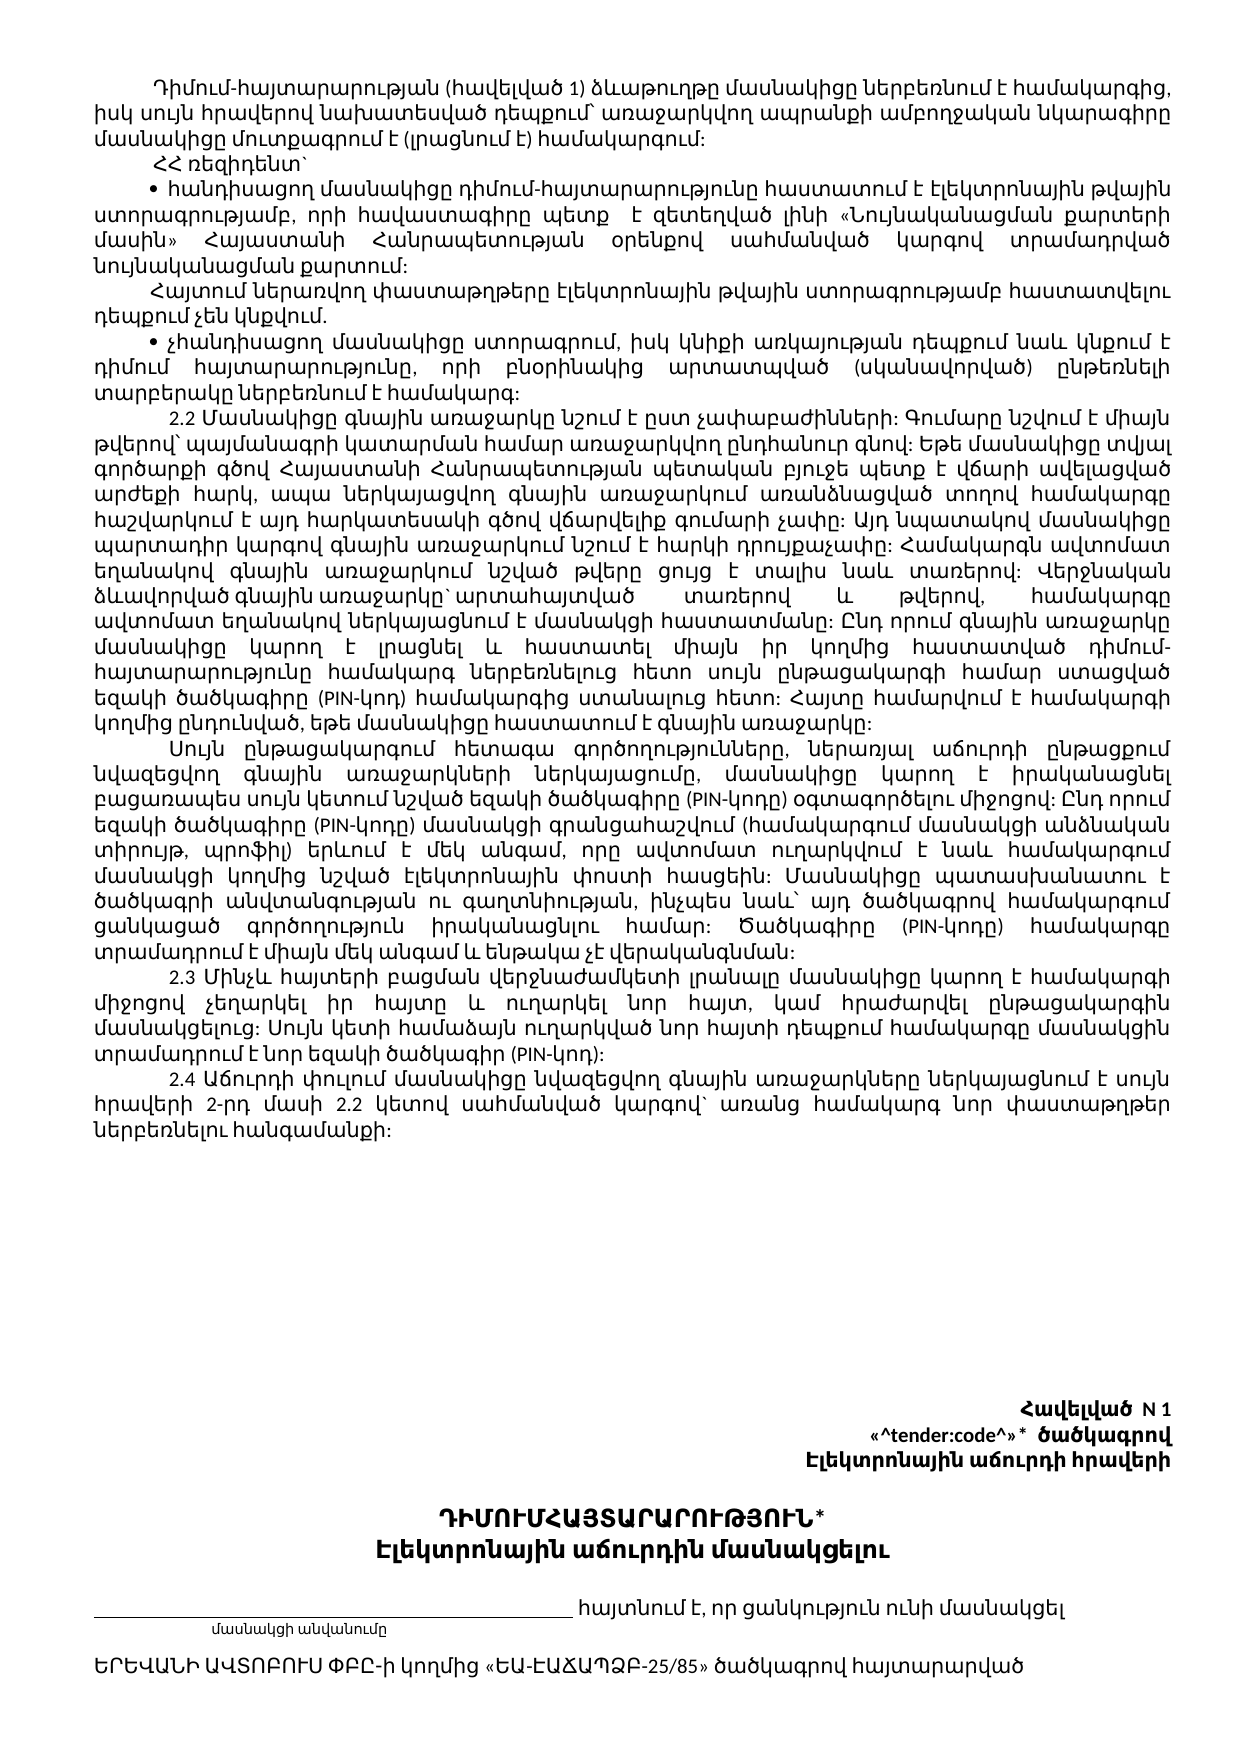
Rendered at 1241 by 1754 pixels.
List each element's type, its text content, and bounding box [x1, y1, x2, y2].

text Էլեկտրոնային աճուրդի հրավերի [94, 1447, 1171, 1473]
text մասնակցի անվանումը [94, 1620, 1171, 1651]
text Սույն ընթացակարգում հետագա գործողությունները, ներառյալ աճուրդի ընթացքում նվազեցվող գնային առաջարկների ներկայացումը, մասնակիցը կարող է իրականացնել բացառապես սույն կետում նշված եզակի ծածկագիրը (PIN-կոդը) օգտագործելու միջոցով: Ընդ որում եզակի ծածկագիրը (PIN-կոդը) մասնակցի գրանցահաշվում (համակարգում մասնակցի անձնական տիրույթ, պրոֆիլ) երևում է մեկ անգամ, որը ավտոմատ ուղարկվում է նաև համակարգում մասնակցի կողմից նշված էլեկտրոնային փոստի հասցեին: Մասնակիցը պատասխանատու է ծածկագրի անվտանգության ու գաղտնիության, ինչպես նաև՝ այդ ծածկագրով համակարգում ցանկացած գործողություն իրականացնլու համար: Ծածկագիրը (PIN-կոդը) համակարգը տրամադրում է միայն մեկ անգամ և ենթակա չէ վերականգնման: [94, 736, 1171, 964]
text 2.4 Աճուրդի փուլում մասնակիցը նվազեցվող գնային առաջարկները ներկայացնում է սույն հրավերի 2-րդ մասի 2.2 կետով սահմանված կարգով` առանց համակարգ նոր փաստաթղթեր ներբեռնելու հանգամանքի: [94, 1066, 1171, 1142]
list չհանդիսացող մասնակիցը ստորագրում, իսկ կնիքի առկայության դեպքում նաև կնքում է դիմում հայտարարությունը, որի բնօրինակից արտատպված (սկանավորված) ընթեռնելի տարբերակը ներբեռնում է համակարգ: [94, 329, 1171, 405]
text Հայտում ներառվող փաստաթղթերը էլեկտրոնային թվային ստորագրությամբ հաստատվելու դեպքում չեն կնքվում. [94, 278, 1171, 329]
subtitle Էլեկտրոնային աճուրդին մասնակցելու [94, 1534, 1171, 1564]
list հանդիսացող մասնակիցը դիմում-հայտարարությունը հաստատում է էլեկտրոնային թվային ստորագրությամբ, որի հավաստագիրը պետք է զետեղված լինի «Նույնականացման քարտերի մասին» Հայաստանի Հանրապետության օրենքով սահմանված կարգով տրամադրված նույնականացման քարտում: [94, 177, 1171, 278]
text Հավելված N 1 [94, 1397, 1171, 1422]
text ՀՀ ռեզիդենտ` [94, 151, 1171, 177]
text ԵՐԵՎԱՆԻ ԱՎՏՈԲՈՒՍ ՓԲԸ-ի կողմից «ԵԱ-ԷԱՃԱՊՁԲ-25/85» ծածկագրով հայտարարված [94, 1651, 1171, 1679]
text ԴԻՄՈՒՄՀԱՅՏԱՐԱՐՈՒԹՅՈՒՆ* [94, 1503, 1171, 1534]
text հայտնում է, որ ցանկություն ունի մասնակցել [94, 1595, 1171, 1620]
text «^tender:code^»* ծածկագրով [94, 1422, 1171, 1447]
text 2.3 Մինչև հայտերի բացման վերջնաժամկետի լրանալը մասնակիցը կարող է համակարգի միջոցով չեղարկել իր հայտը և ուղարկել նոր հայտ, կամ հրաժարվել ընթացակարգին մասնակցելուց: Սույն կետի համաձայն ուղարկված նոր հայտի դեպքում համակարգը մասնակցին տրամադրում է նոր եզակի ծածկագիր (PIN-կոդ): [94, 964, 1171, 1066]
text 2.2 Մասնակիցը գնային առաջարկը նշում է ըստ չափաբաժինների: Գումարը նշվում է միայն թվերով՝ պայմանագրի կատարման համար առաջարկվող ընդհանուր գնով: Եթե մասնակիցը տվյալ գործարքի գծով Հայաստանի Հանրապետության պետական բյուջե պետք է վճարի ավելացված արժեքի հարկ, ապա ներկայացվող գնային առաջարկում առանձնացված տողով համակարգը հաշվարկում է այդ հարկատեսակի գծով վճարվելիք գումարի չափը: Այդ նպատակով մասնակիցը պարտադիր կարգով գնային առաջարկում նշում է հարկի դրույքաչափը: Համակարգն ավտոմատ եղանակով գնային առաջարկում նշված թվերը ցույց է տալիս նաև տառերով: Վերջնական ձևավորված գնային առաջարկը` արտահայտված տառերով և թվերով, համակարգը ավտոմատ եղանակով ներկայացնում է մասնակցի հաստատմանը: Ընդ որում գնային առաջարկը մասնակիցը կարող է լրացնել և հաստատել միայն իր կողմից հաստատված դիմում-հայտարարությունը համակարգ ներբեռնելուց հետո սույն ընթացակարգի համար ստացված եզակի ծածկագիրը (PIN-կոդ) համակարգից ստանալուց հետո: Հայտը համարվում է համակարգի կողմից ընդունված, եթե մասնակիցը հաստատում է գնային առաջարկը: [94, 405, 1171, 736]
text Դիմում-հայտարարության (հավելված 1) ձևաթուղթը մասնակիցը ներբեռնում է համակարգից, իսկ սույն հրավերով նախատեսված դեպքում՝ առաջարկվող ապրանքի ամբողջական նկարագիրը մասնակիցը մուտքագրում է (լրացնում է) համակարգում: [94, 75, 1171, 151]
